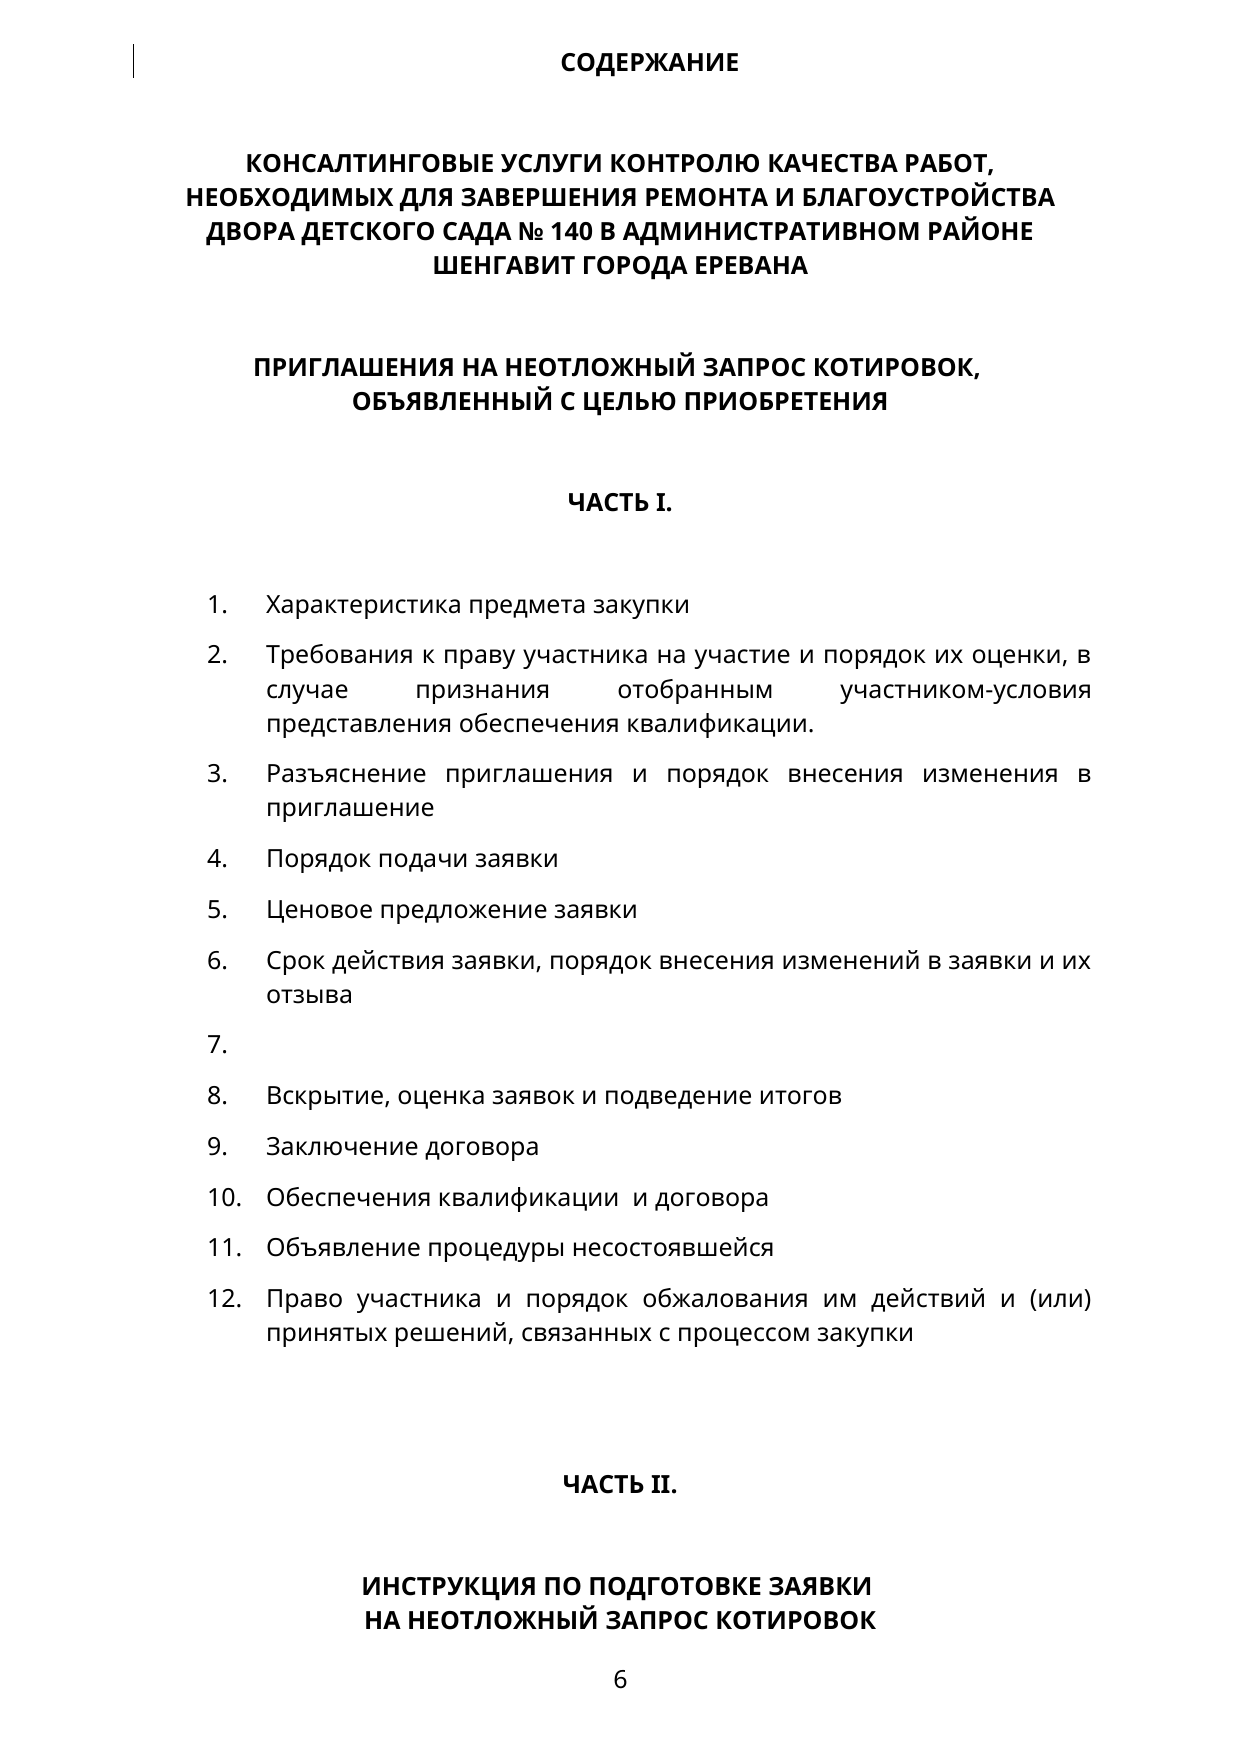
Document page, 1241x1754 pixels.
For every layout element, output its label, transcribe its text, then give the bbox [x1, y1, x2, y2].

text ИНСТРУКЦИЯ ПО ПОДГОТОВКЕ ЗАЯВКИ НА НЕОТЛОЖНЫЙ ЗАПРОС КОТИРОВОК [148, 1568, 1092, 1637]
text 12. Право участника и порядок обжалования им действий и (или) принятых решений, связанных с процессом закупки [207, 1281, 1092, 1349]
text 5. Ценовое предложение заявки [207, 892, 1092, 926]
text 1. Характеристика предмета закупки [207, 586, 1092, 621]
text 10. Обеспечения квалификации и договора [207, 1179, 1092, 1213]
text 11. Объявление процедуры несостоявшейся [207, 1230, 1092, 1264]
text ЧАСТЬ II. [148, 1467, 1092, 1501]
text 9. Заключение договора [207, 1128, 1092, 1163]
text 7. [207, 1027, 1092, 1061]
text СОДЕРЖАНИЕ [148, 44, 1092, 78]
text ПРИГЛАШЕНИЯ НА НЕОТЛОЖНЫЙ ЗАПРОС КОТИРОВОК, ОБЪЯВЛЕННЫЙ С ЦЕЛЬЮ ПРИОБРЕТЕНИЯ [148, 349, 1092, 418]
text КОНСАЛТИНГОВЫЕ УСЛУГИ КОНТРОЛЮ КАЧЕСТВА РАБОТ, НЕОБХОДИМЫХ ДЛЯ ЗАВЕРШЕНИЯ РЕМОНТА И БЛАГОУСТРОЙСТВА ДВОРА ДЕТСКОГО САДА № 140 В АДМИНИСТРАТИВНОМ РАЙОНЕ ШЕНГАВИТ ГОРОДА ЕРЕВАНА [148, 146, 1092, 282]
text 3. Разъяснение приглашения и порядок внесения изменения в приглашение [207, 756, 1092, 824]
text 2. Требования к праву участника на участие и порядок их оценки, в случае признания отобранным участником-условия представления обеспечения квалификации. [207, 637, 1092, 739]
text 6. Срок действия заявки, порядок внесения изменений в заявки и их отзыва [207, 942, 1092, 1010]
text ЧАСТЬ I. [148, 485, 1092, 519]
text 8. Вскрытие, оценка заявок и подведение итогов [207, 1078, 1092, 1112]
text 4. Порядок подачи заявки [207, 841, 1092, 875]
